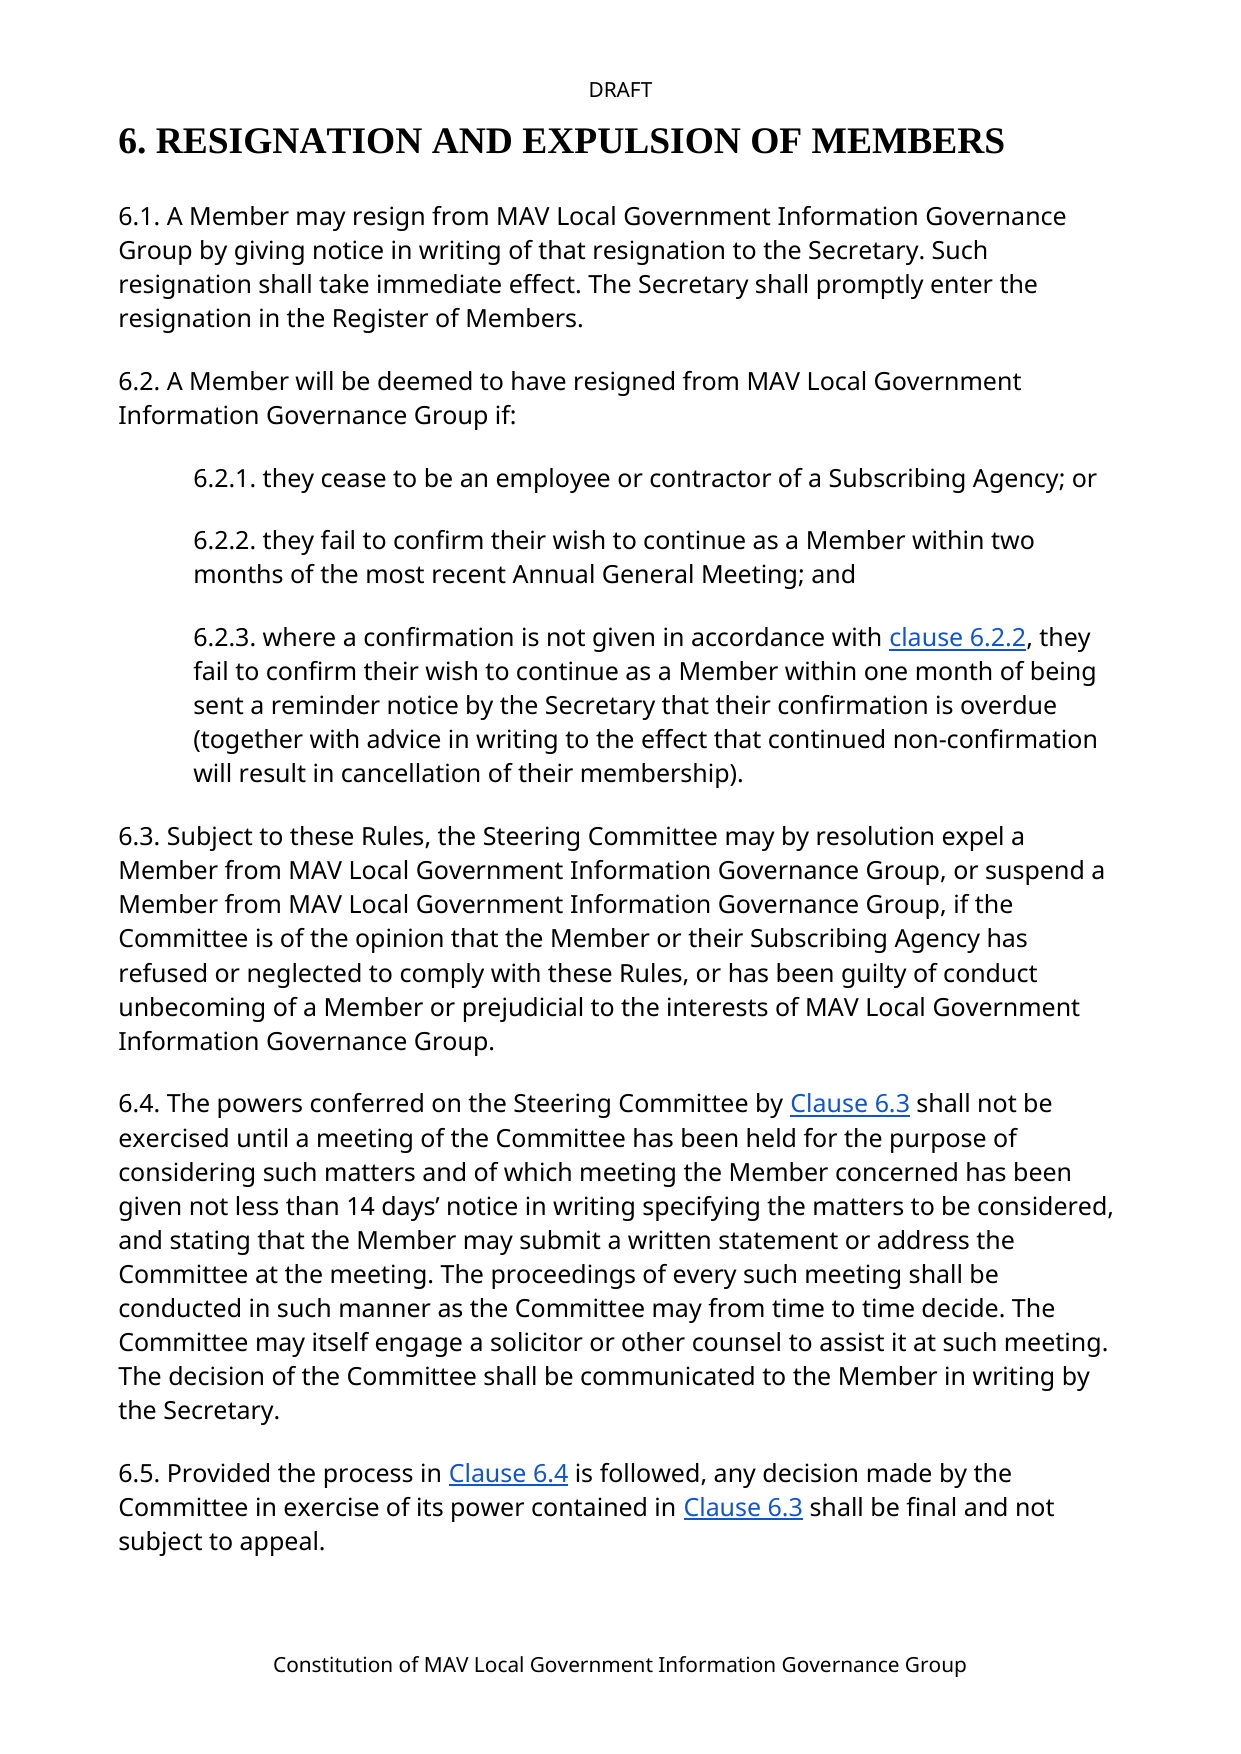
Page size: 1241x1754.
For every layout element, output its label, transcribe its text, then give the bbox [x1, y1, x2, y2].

text 6.2.1. they cease to be an employee or contractor of a Subscribing Agency; or [193, 460, 1122, 494]
text 6.2.2. they fail to confirm their wish to continue as a Member within two months of the most recent Annual General Meeting; and [193, 523, 1122, 591]
text 6.2. A Member will be deemed to have resigned from MAV Local Government Information Governance Group if: [118, 363, 1122, 431]
subtitle 6. RESIGNATION AND EXPULSION OF MEMBERS [118, 118, 1122, 161]
text 6.2.3. where a confirmation is not given in accordance with clause 6.2.2, they fail to confirm their wish to continue as a Member within one month of being sent a reminder notice by the Secretary that their confirmation is overdue (together with advice in writing to the effect that continued non-confirmation will result in cancellation of their membership). [193, 620, 1122, 790]
text 6.1. A Member may resign from MAV Local Government Information Governance Group by giving notice in writing of that resignation to the Secretary. Such resignation shall take immediate effect. The Secretary shall promptly enter the resignation in the Register of Members. [118, 198, 1122, 334]
text 6.3. Subject to these Rules, the Steering Committee may by resolution expel a Member from MAV Local Government Information Governance Group, or suspend a Member from MAV Local Government Information Governance Group, if the Committee is of the opinion that the Member or their Subscribing Agency has refused or neglected to comply with these Rules, or has been guilty of conduct unbecoming of a Member or prejudicial to the interests of MAV Local Government Information Governance Group. [118, 819, 1122, 1057]
text 6.5. Provided the process in Clause 6.4 is followed, any decision made by the Committee in exercise of its power contained in Clause 6.3 shall be final and not subject to appeal. [118, 1456, 1122, 1558]
text 6.4. The powers conferred on the Steering Committee by Clause 6.3 shall not be exercised until a meeting of the Committee has been held for the purpose of considering such matters and of which meeting the Member concerned has been given not less than 14 days’ notice in writing specifying the matters to be considered, and stating that the Member may submit a written statement or address the Committee at the meeting. The proceedings of every such meeting shall be conducted in such manner as the Committee may from time to time decide. The Committee may itself engage a solicitor or other counsel to assist it at such meeting. The decision of the Committee shall be communicated to the Member in writing by the Secretary. [118, 1086, 1122, 1427]
